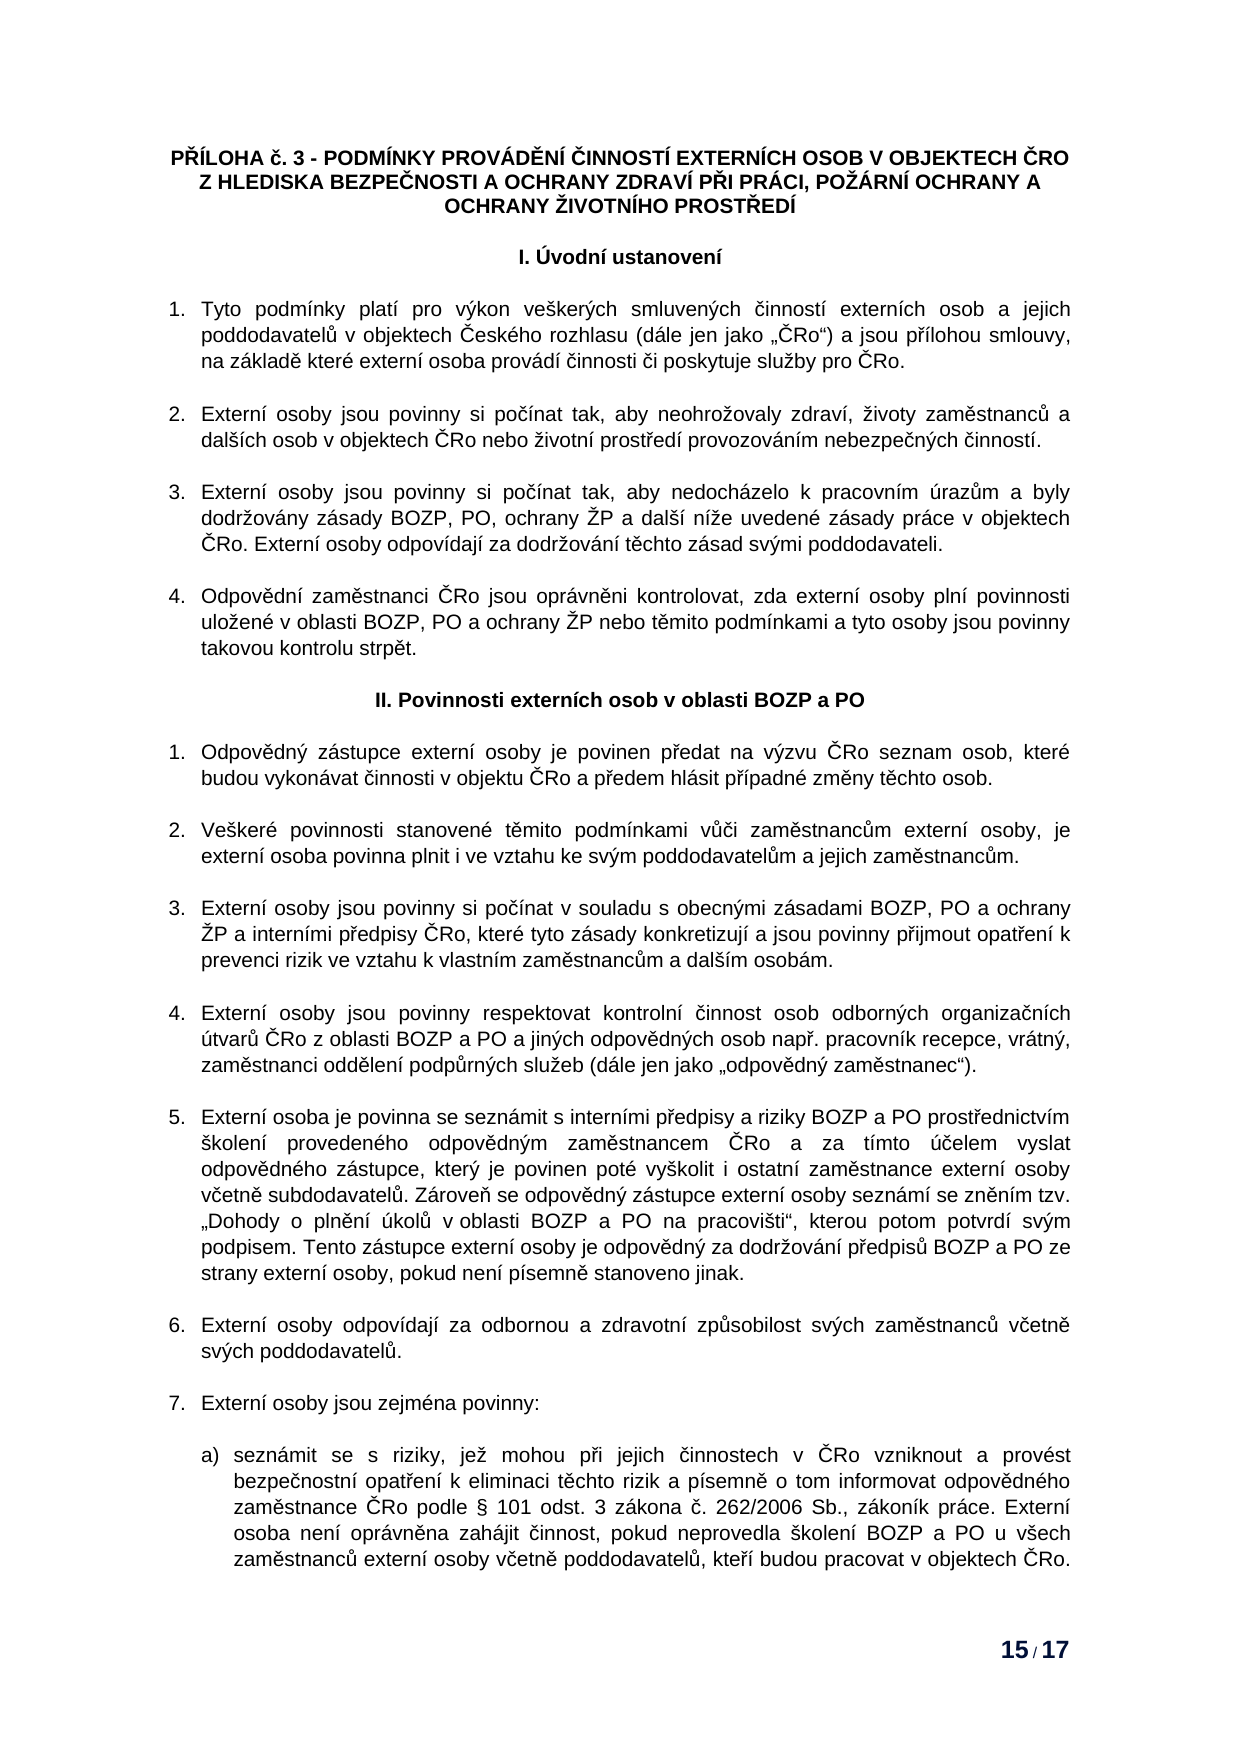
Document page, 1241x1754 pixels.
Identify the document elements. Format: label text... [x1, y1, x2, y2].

list Externí osoby odpovídají za odbornou a zdravotní způsobilost svých zaměstnanců včetně svých poddodavatelů. [168, 1312, 1072, 1364]
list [201, 1442, 1072, 1572]
list Externí osoby jsou povinny si počínat v souladu s obecnými zásadami BOZP, PO a ochrany ŽP a interními předpisy ČRo, které tyto zásady konkretizují a jsou povinny přijmout opatření k prevenci rizik ve vztahu k vlastním zaměstnancům a dalším osobám. [168, 895, 1072, 973]
list Tyto podmínky platí pro výkon veškerých smluvených činností externích osob a jejich poddodavatelů v objektech Českého rozhlasu (dále jen jako „ČRo“) a jsou přílohou smlouvy, na základě které externí osoba provádí činnosti či poskytuje služby pro ČRo. [168, 296, 1072, 374]
list Externí osoby jsou povinny respektovat kontrolní činnost osob odborných organizačních útvarů ČRo z oblasti BOZP a PO a jiných odpovědných osob např. pracovník recepce, vrátný, zaměstnanci oddělení podpůrných služeb (dále jen jako „odpovědný zaměstnanec“). [168, 999, 1072, 1077]
list Externí osoby jsou povinny si počínat tak, aby neohrožovaly zdraví, životy zaměstnanců a dalších osob v objektech ČRo nebo životní prostředí provozováním nebezpečných činností. [168, 400, 1072, 452]
list Externí osoby jsou zejména povinny: [168, 1390, 1072, 1416]
text PŘÍLOHA č. 3 - PODMÍNKY PROVÁDĚNÍ ČINNOSTÍ EXTERNÍCH OSOB V OBJEKTECH ČRO Z HLEDISKA BEZPEČNOSTI A OCHRANY ZDRAVÍ PŘI PRÁCI, POŽÁRNÍ OCHRANY A OCHRANY ŽIVOTNÍHO PROSTŘEDÍ [168, 146, 1072, 218]
list Odpovědní zaměstnanci ČRo jsou oprávněni kontrolovat, zda externí osoby plní povinnosti uložené v oblasti BOZP, PO a ochrany ŽP nebo těmito podmínkami a tyto osoby jsou povinny takovou kontrolu strpět. [168, 582, 1072, 661]
list Veškeré povinnosti stanovené těmito podmínkami vůči zaměstnancům externí osoby, je externí osoba povinna plnit i ve vztahu ke svým poddodavatelům a jejich zaměstnancům. [168, 817, 1072, 869]
list Externí osoba je povinna se seznámit s interními předpisy a riziky BOZP a PO prostřednictvím školení provedeného odpovědným zaměstnancem ČRo a za tímto účelem vyslat odpovědného zástupce, který je povinen poté vyškolit i ostatní zaměstnance externí osoby včetně subdodavatelů. Zároveň se odpovědný zástupce externí osoby seznámí se zněním tzv. „Dohody o plnění úkolů v oblasti BOZP a PO na pracovišti“, kterou potom potvrdí svým podpisem. Tento zástupce externí osoby je odpovědný za dodržování předpisů BOZP a PO ze strany externí osoby, pokud není písemně stanoveno jinak. [168, 1103, 1072, 1286]
subtitle Povinnosti externích osob v oblasti BOZP a PO [168, 687, 1072, 713]
subtitle Úvodní ustanovení [168, 244, 1072, 270]
list Odpovědný zástupce externí osoby je povinen předat na výzvu ČRo seznam osob, které budou vykonávat činnosti v objektu ČRo a předem hlásit případné změny těchto osob. [168, 739, 1072, 791]
list Externí osoby jsou povinny si počínat tak, aby nedocházelo k pracovním úrazům a byly dodržovány zásady BOZP, PO, ochrany ŽP a další níže uvedené zásady práce v objektech ČRo. Externí osoby odpovídají za dodržování těchto zásad svými poddodavateli. [168, 478, 1072, 556]
